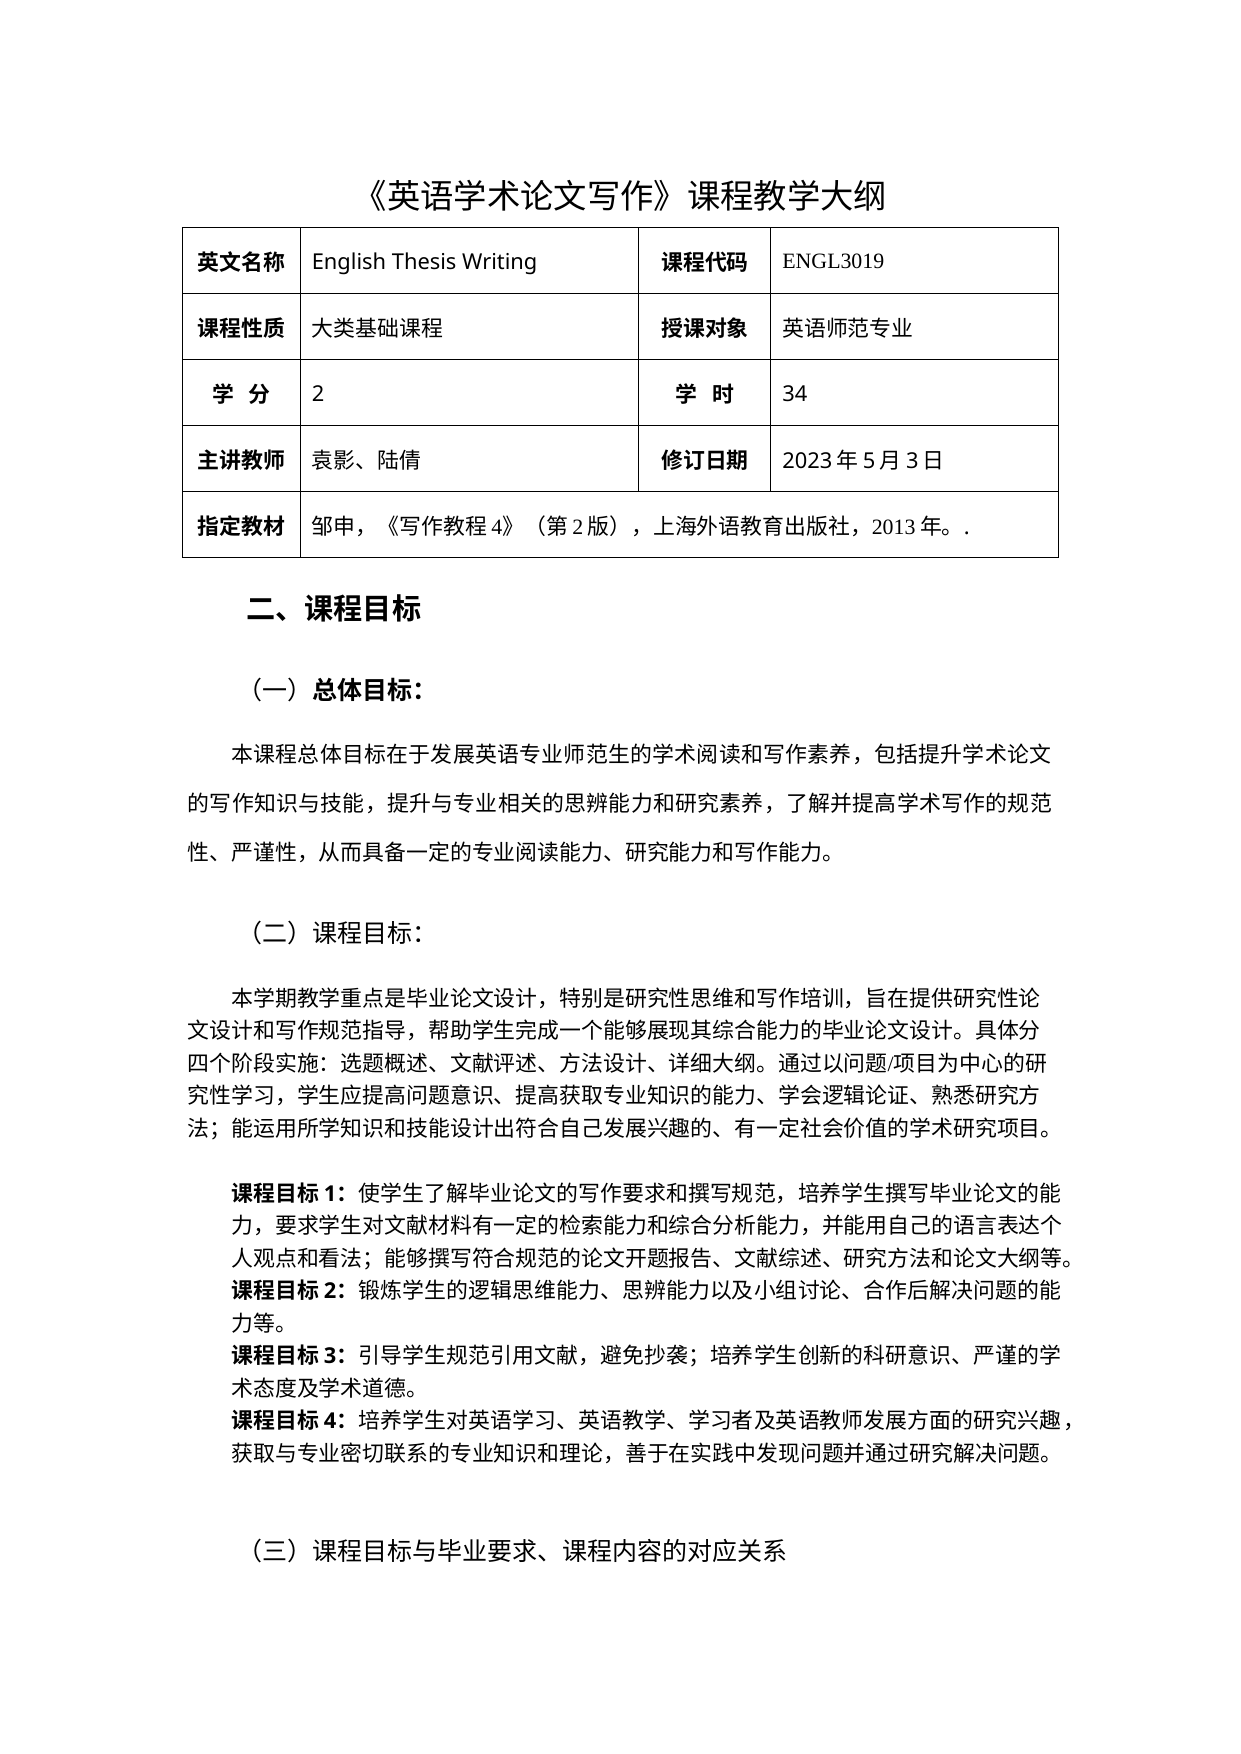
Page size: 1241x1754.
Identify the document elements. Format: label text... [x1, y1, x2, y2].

text 本课程总体目标在于发展英语专业师范生的学术阅读和写作素养，包括提升学术论文的写作知识与技能，提升与专业相关的思辨能力和研究素养，了解并提高学术写作的规范性、严谨性，从而具备一定的专业阅读能力、研究能力和写作能力。 [187, 737, 1053, 867]
table_cell 修订日期 [639, 426, 770, 491]
table_cell 授课对象 [639, 294, 770, 359]
table_cell 2023年5月3日 [771, 426, 1058, 491]
table_header English Thesis Writing [301, 228, 638, 293]
table_cell 学 时 [639, 360, 770, 425]
table_header 英文名称 [183, 228, 300, 293]
table_cell 34 [771, 360, 1058, 425]
text 课程目标2：锻炼学生的逻辑思维能力、思辨能力以及小组讨论、合作后解决问题的能力等。 [231, 1273, 1064, 1338]
table_header 课程代码 [639, 228, 770, 293]
text 二、课程目标 [187, 574, 1053, 639]
table_cell 邹申，《写作教程4》（第2版），上海外语教育出版社，2013年。. [301, 492, 1058, 557]
table_cell 主讲教师 [183, 426, 300, 491]
table_cell 英语师范专业 [771, 294, 1058, 359]
text （三）课程目标与毕业要求、课程内容的对应关系 [187, 1517, 1053, 1582]
table_header ENGL3019 [771, 228, 1058, 293]
text （二）课程目标： [187, 899, 1053, 964]
table_cell 2 [301, 360, 638, 425]
text 课程目标4：培养学生对英语学习、英语教学、学习者及英语教师发展方面的研究兴趣，获取与专业密切联系的专业知识和理论，善于在实践中发现问题并通过研究解决问题。 [231, 1403, 1064, 1468]
table_cell 学 分 [183, 360, 300, 425]
text 课程目标3：引导学生规范引用文献，避免抄袭；培养学生创新的科研意识、严谨的学术态度及学术道德。 [231, 1338, 1064, 1403]
text 本学期教学重点是毕业论文设计，特别是研究性思维和写作培训，旨在提供研究性论文设计和写作规范指导，帮助学生完成一个能够展现其综合能力的毕业论文设计。具体分四个阶段实施：选题概述、文献评述、方法设计、详细大纲。通过以问题/项目为中心的研究性学习，学生应提高问题意识、提高获取专业知识的能力、学会逻辑论证、熟悉研究方法；能运用所学知识和技能设计出符合自己发展兴趣的、有一定社会价值的学术研究项目。 [187, 980, 1053, 1143]
table_cell 袁影、陆倩 [301, 426, 638, 491]
text 《英语学术论文写作》课程教学大纲 [187, 162, 1053, 227]
table_cell 课程性质 [183, 294, 300, 359]
table_cell 指定教材 [183, 492, 300, 557]
text 课程目标1：使学生了解毕业论文的写作要求和撰写规范，培养学生撰写毕业论文的能力，要求学生对文献材料有一定的检索能力和综合分析能力，并能用自己的语言表达个人观点和看法；能够撰写符合规范的论文开题报告、文献综述、研究方法和论文大纲等。 [231, 1175, 1064, 1273]
table_cell 大类基础课程 [301, 294, 638, 359]
text （一）总体目标： [187, 656, 1053, 721]
